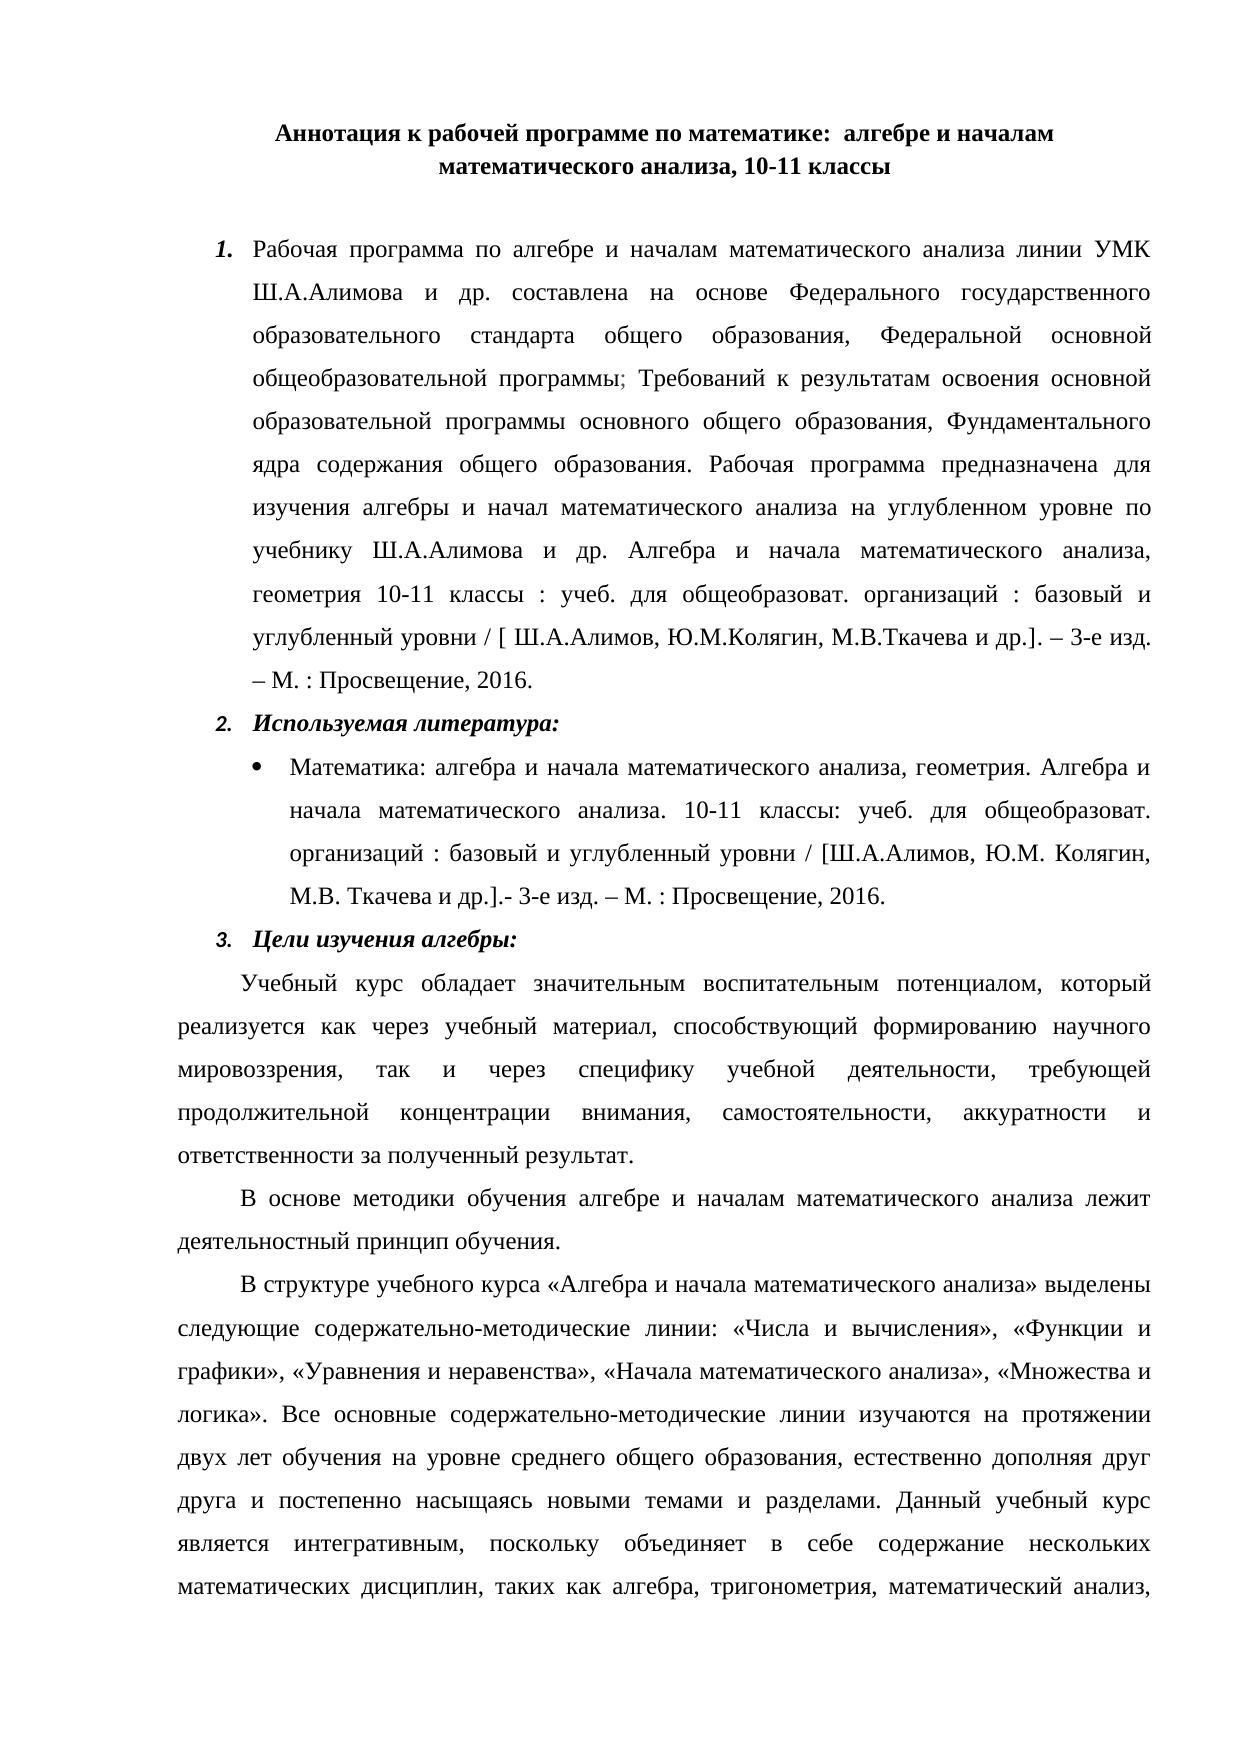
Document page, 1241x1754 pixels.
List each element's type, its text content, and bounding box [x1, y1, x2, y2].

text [177, 1269, 1152, 1600]
list Цели изучения алгебры: [215, 924, 1152, 953]
list Рабочая программа по алгебре и началам математического анализа линии УМК Ш.А.Алимова и др. составлена на основе Федерального государственного образовательного стандарта общего образования, Федеральной основной общеобразовательной программы; Требований к результатам освоения основной образовательной программы основного общего образования, Фундаментального ядра содержания общего образования. Рабочая программа предназначена для изучения алгебры и начал математического анализа на углубленном уровне по учебнику Ш.А.Алимова и др. Алгебра и начала математического анализа, геометрия 10-11 классы : учеб. для общеобразоват. организаций : базовый и углубленный уровни / [ Ш.А.Алимов, Ю.М.Колягин, М.В.Ткачева и др.]. – 3-е изд. – М. : Просвещение, 2016. [215, 234, 1152, 694]
text Учебный курс обладает значительным воспитательным потенциалом, который реализуется как через учебный материал, способствующий формированию научного мировоззрения, так и через специфику учебной деятельности, требующей продолжительной концентрации внимания, самостоятельности, аккуратности и ответственности за полученный результат. [177, 968, 1152, 1169]
text В основе методики обучения алгебре и началам математического анализа лежит деятельностный принцип обучения. [177, 1183, 1152, 1255]
list Математика: алгебра и начала математического анализа, геометрия. Алгебра и начала математического анализа. 10-11 классы: учеб. для общеобразоват. организаций : базовый и углубленный уровни / [Ш.А.Алимов, Ю.М. Колягин, М.В. Ткачева и др.].- 3-е изд. – М. : Просвещение, 2016. [252, 752, 1152, 910]
text Аннотация к рабочей программе по математике: алгебре и началам математического анализа, 10-11 классы [177, 118, 1152, 180]
list Используемая литература: [215, 708, 1152, 737]
